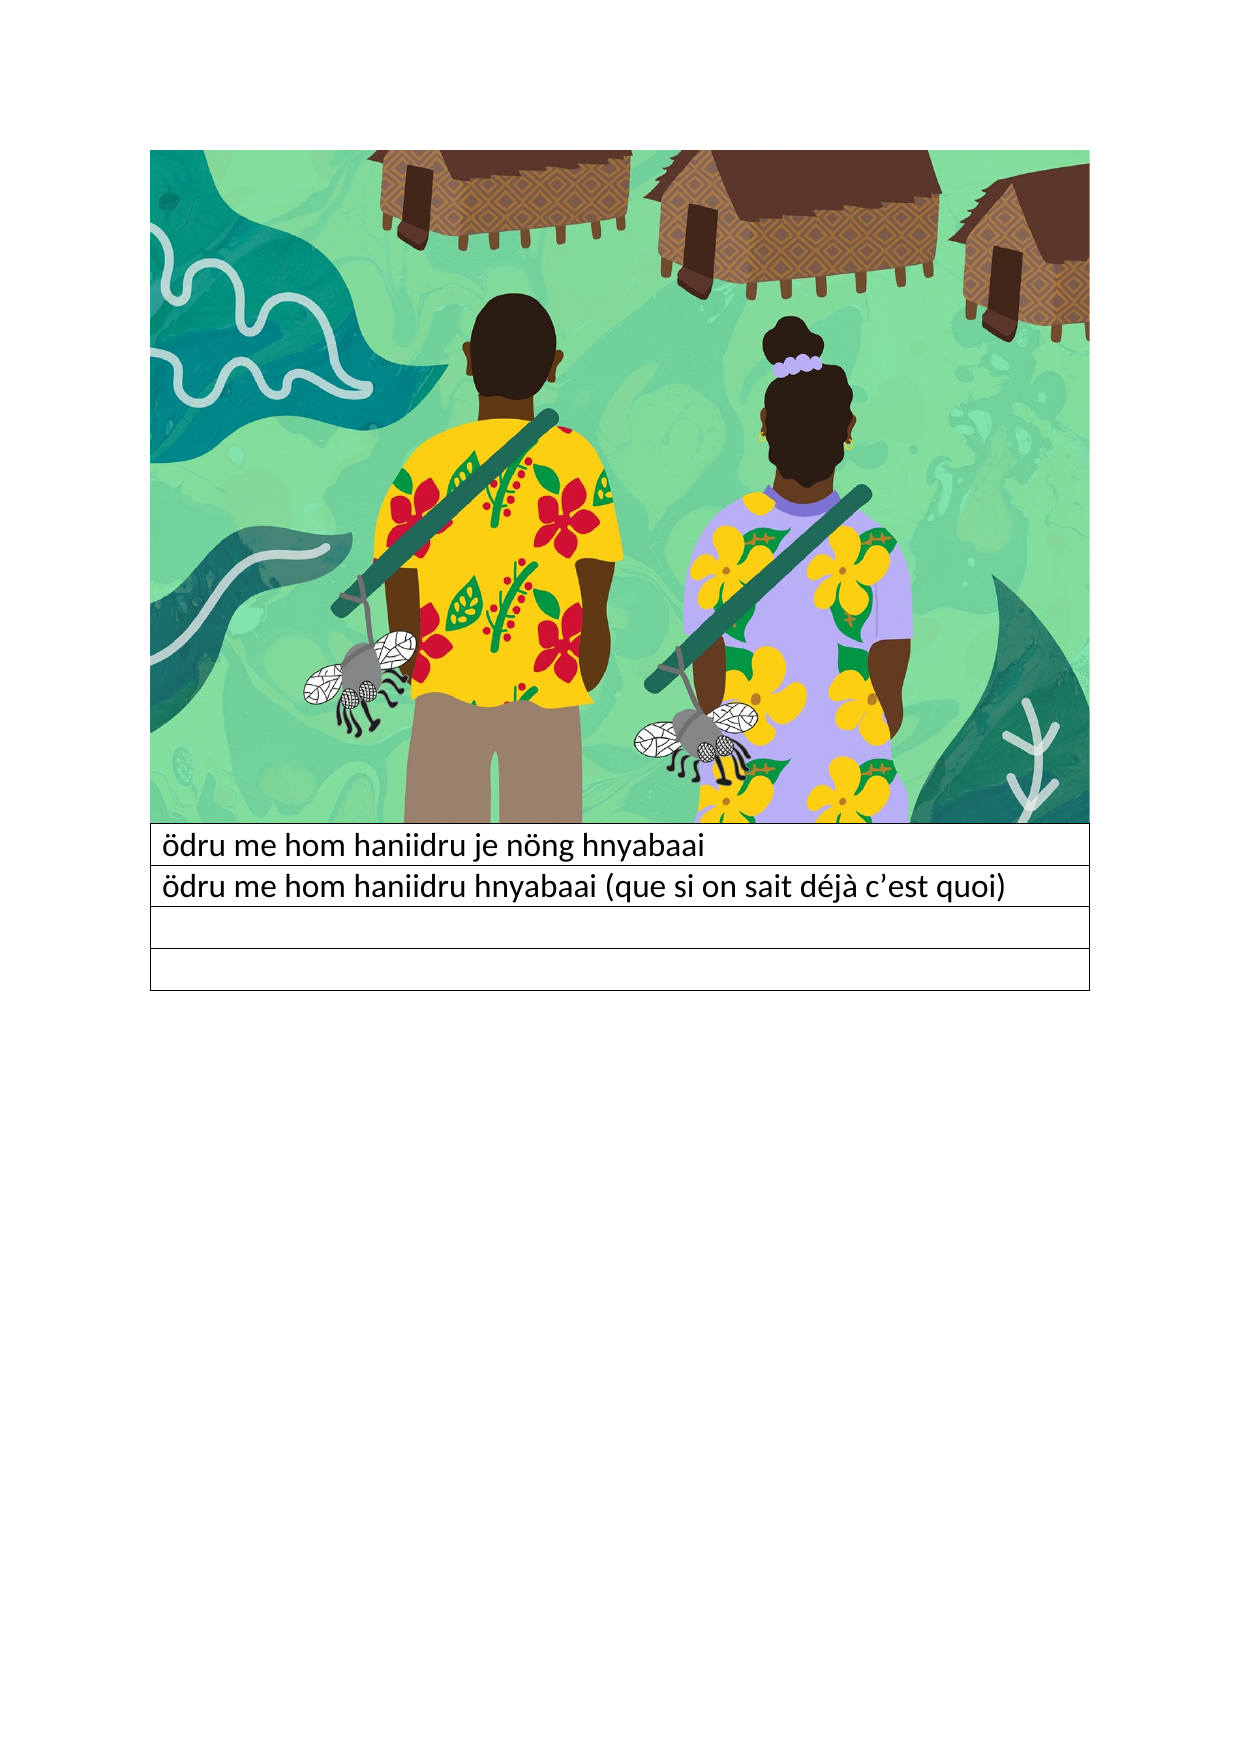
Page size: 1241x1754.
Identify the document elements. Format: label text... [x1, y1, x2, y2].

table_cell [151, 949, 1089, 990]
table_cell ödru me hom haniidru hnyabaai (que si on sait déjà c’est quoi) [151, 866, 1089, 906]
table_cell [151, 907, 1089, 948]
table_header ödru me hom haniidru je nöng hnyabaai [151, 824, 1089, 864]
picture [150, 150, 1090, 823]
